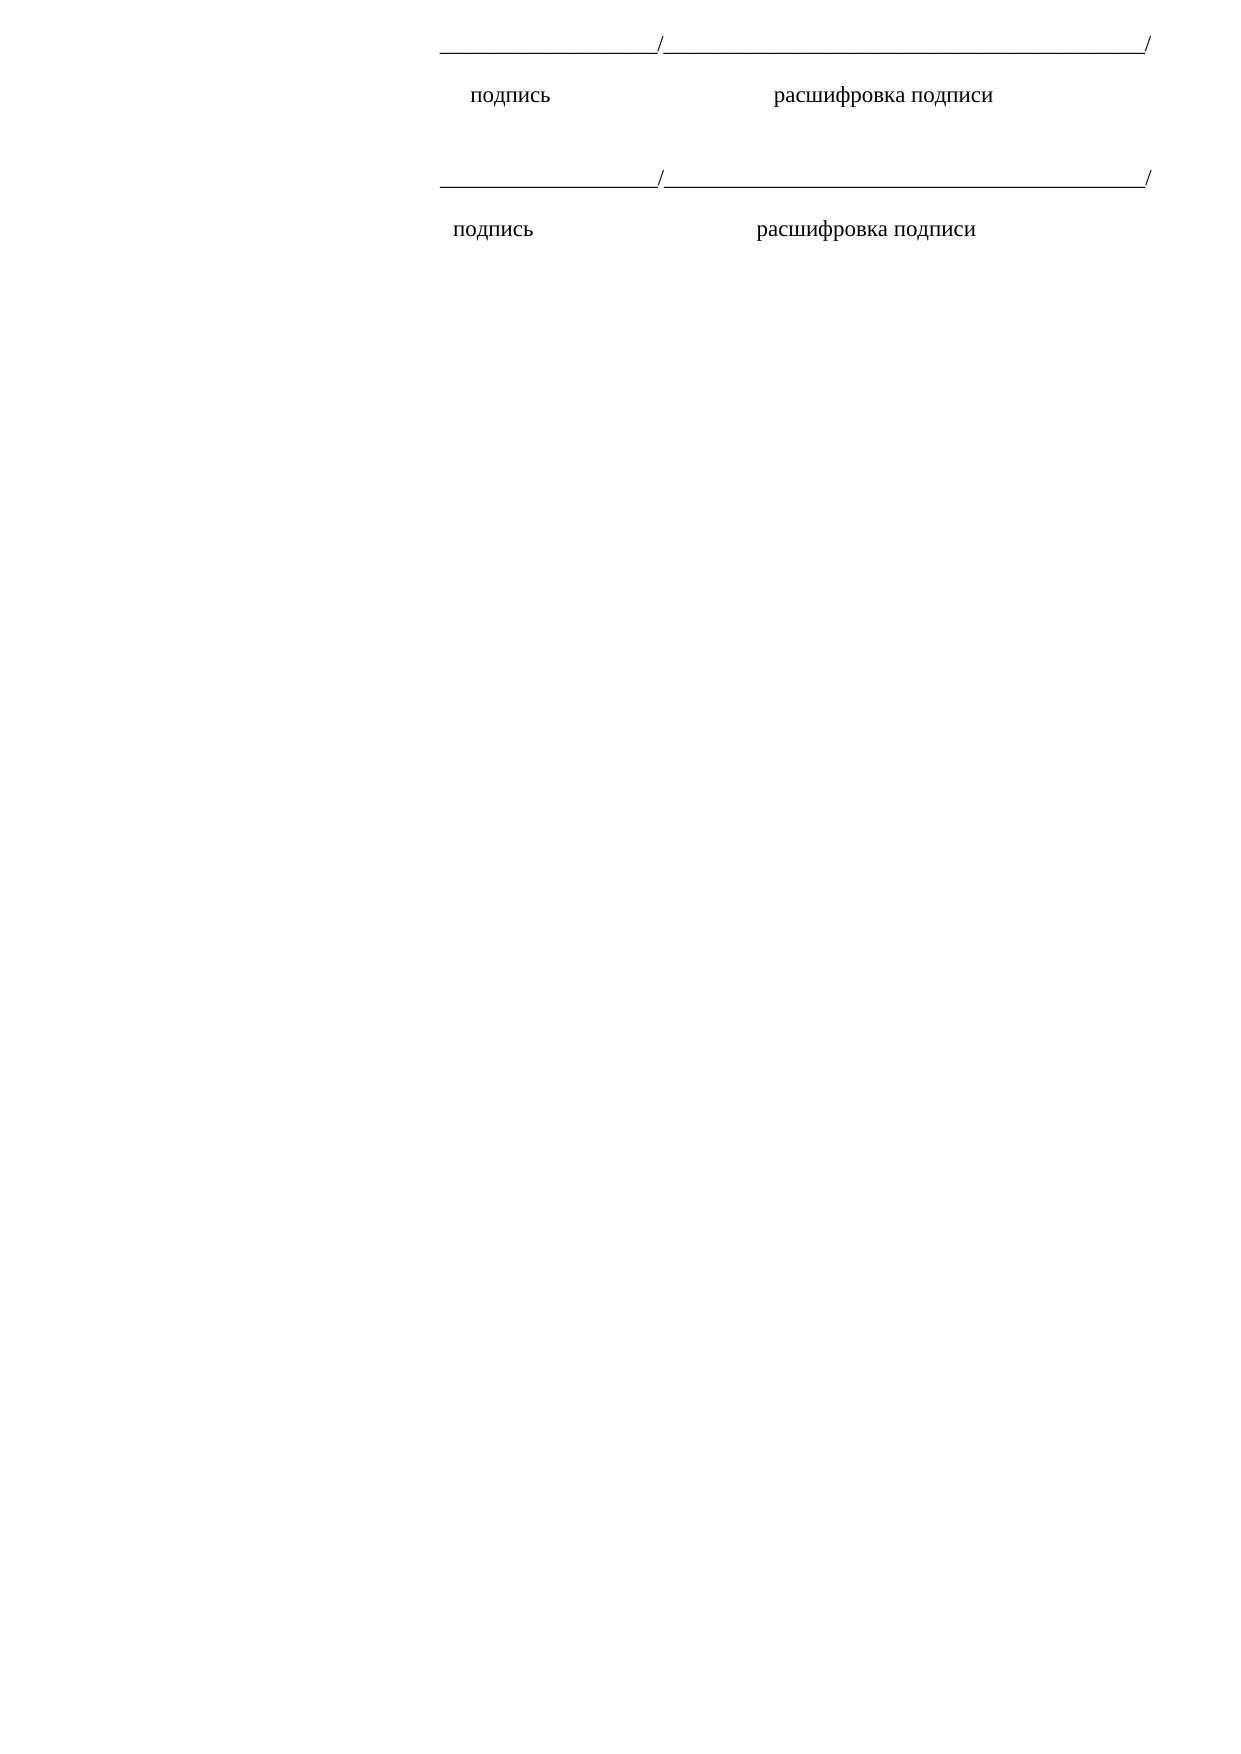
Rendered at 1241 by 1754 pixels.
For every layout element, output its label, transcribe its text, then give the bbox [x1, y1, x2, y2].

text ___________________/__________________________________________/ [148, 29, 1152, 56]
text подпись расшифровка подписи [148, 214, 1152, 241]
text ___________________/__________________________________________/ [148, 132, 1152, 190]
text подпись расшифровка подписи [148, 81, 1152, 107]
